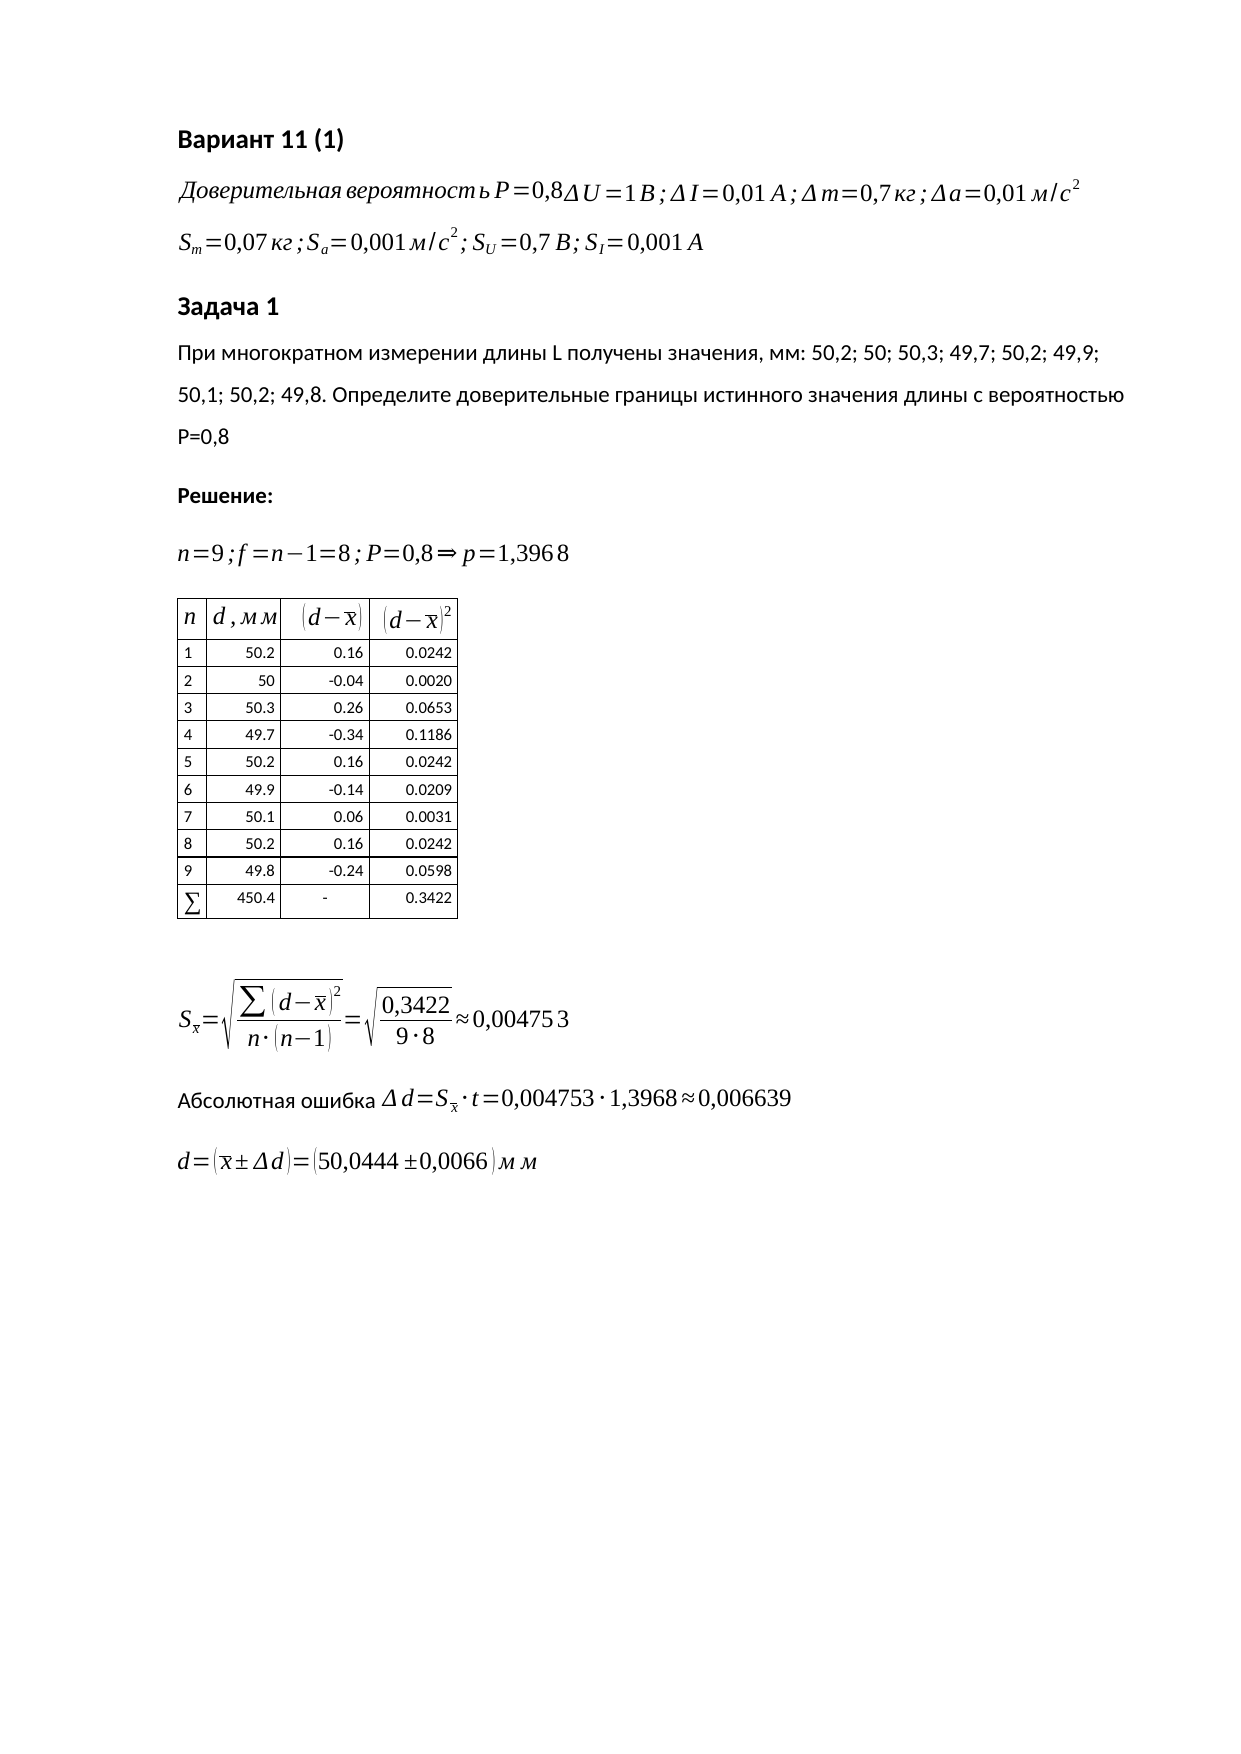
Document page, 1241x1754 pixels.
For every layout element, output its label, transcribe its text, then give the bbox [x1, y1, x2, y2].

table_cell 49.8 [207, 858, 280, 883]
table_cell - [281, 885, 369, 918]
table_cell 3 [178, 694, 206, 720]
table_cell 0.0020 [370, 667, 457, 693]
table_cell 0.0598 [370, 858, 457, 883]
table_cell 0.16 [281, 749, 369, 775]
table_cell 50.2 [207, 830, 280, 856]
text При многократном измерении длины L получены значения, мм: 50,2; 50; 50,3; 49,7; 50,2; 49,9; 50,1; 50,2; 49,8. Определите доверительные границы истинного значения длины с вероятностью Р=0,8 [177, 338, 1152, 450]
table_cell 0.0031 [370, 803, 457, 829]
table_cell 0.3422 [370, 885, 457, 918]
table_cell -0.04 [281, 667, 369, 693]
subtitle Задача 1 [177, 289, 1152, 322]
table_cell 1 [178, 640, 206, 666]
table_cell 450.4 [207, 885, 280, 918]
table_cell 2 [178, 667, 206, 693]
text Решение: [177, 481, 1152, 509]
table_cell 0.0242 [370, 640, 457, 666]
table_cell 0.1186 [370, 721, 457, 748]
table_cell 50.3 [207, 694, 280, 720]
table_cell 50 [207, 667, 280, 693]
table_cell 0.16 [281, 640, 369, 666]
table_cell 0.16 [281, 830, 369, 856]
text Абсолютная ошибка [177, 1084, 1152, 1116]
table_cell 0.0242 [370, 830, 457, 856]
table_cell 6 [178, 776, 206, 802]
table_cell 0.26 [281, 694, 369, 720]
table_header [370, 599, 457, 639]
table_cell 50.2 [207, 640, 280, 666]
table_cell 7 [178, 803, 206, 829]
table_cell 49.9 [207, 776, 280, 802]
table_cell 0.0242 [370, 749, 457, 775]
table_cell 50.1 [207, 803, 280, 829]
table_cell 49.7 [207, 721, 280, 748]
table_cell 9 [178, 858, 206, 883]
table_cell 0.0209 [370, 776, 457, 802]
table_cell 8 [178, 830, 206, 856]
table_cell 4 [178, 721, 206, 748]
table_cell 50.2 [207, 749, 280, 775]
table_cell -0.34 [281, 721, 369, 748]
table_cell [178, 885, 206, 918]
table_cell 0.06 [281, 803, 369, 829]
subtitle Вариант 11 (1) [177, 122, 1152, 155]
table_header [207, 599, 280, 639]
table_header [178, 599, 206, 639]
table_cell -0.24 [281, 858, 369, 883]
table_cell 5 [178, 749, 206, 775]
table_cell -0.14 [281, 776, 369, 802]
table_cell 0.0653 [370, 694, 457, 720]
table_header [281, 599, 369, 639]
